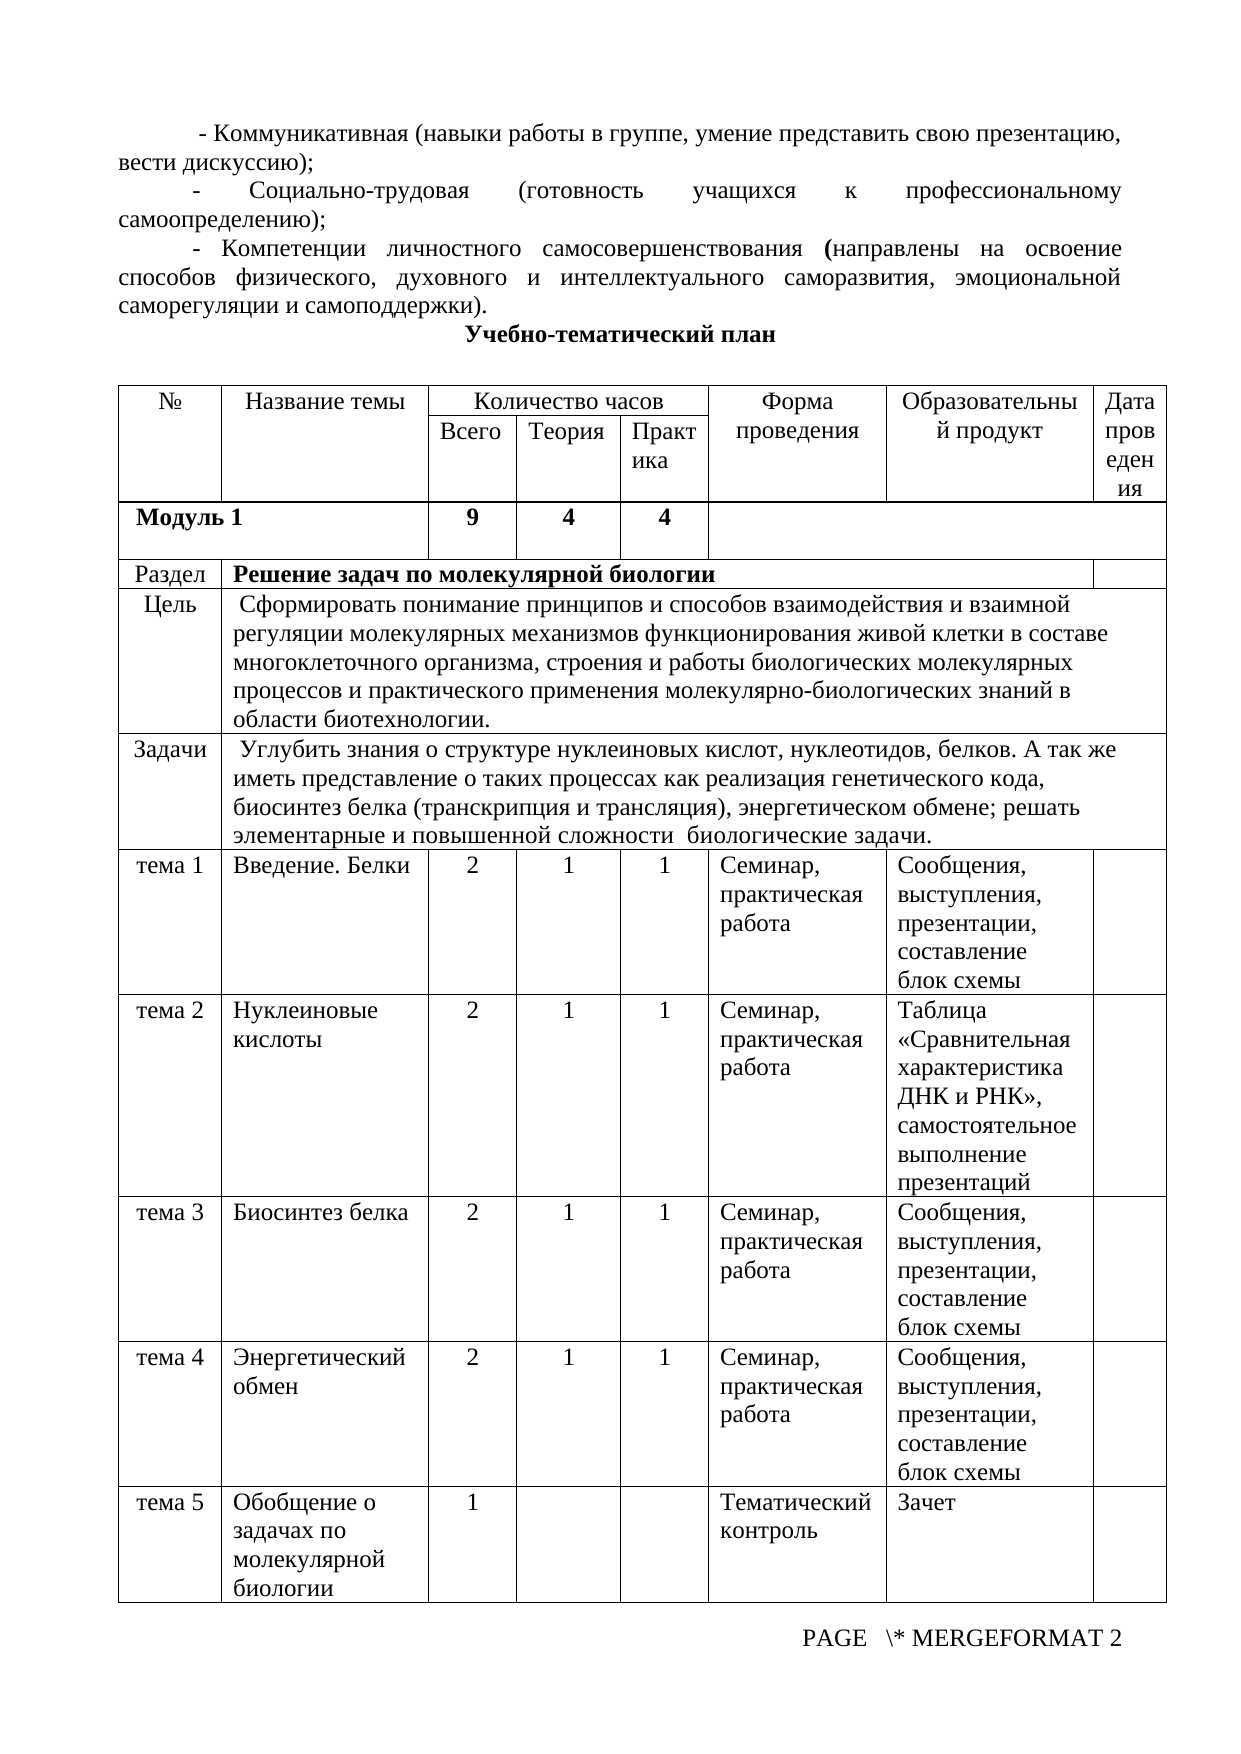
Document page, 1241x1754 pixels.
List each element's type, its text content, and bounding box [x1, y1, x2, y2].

table_header Образовательный продукт [887, 386, 1093, 501]
table_cell [1094, 1487, 1166, 1602]
table_cell Энергетический обмен [222, 1342, 428, 1486]
table_cell Задачи [119, 734, 221, 849]
table_cell Семинар, практическая работа [709, 1197, 886, 1341]
table_header № [119, 386, 221, 501]
table_cell [1094, 995, 1166, 1196]
table_cell Теория [517, 416, 620, 501]
table_cell 1 [621, 850, 708, 994]
table_cell тема 5 [119, 1487, 221, 1602]
table_cell 2 [429, 1197, 516, 1341]
table_header Название темы [222, 386, 428, 501]
table_cell 1 [621, 995, 708, 1196]
table_cell Углубить знания о структуре нуклеиновых кислот, нуклеотидов, белков. А так же иметь представление о таких процессах как реализация генетического кода, биосинтез белка (транскрипция и трансляция), энергетическом обмене; решать элементарные и повышенной сложности биологические задачи. [222, 734, 1166, 849]
table_cell 9 [429, 503, 516, 558]
table_cell 4 [517, 503, 620, 558]
table_cell [1094, 1197, 1166, 1341]
table_cell 4 [621, 503, 708, 558]
table_cell Таблица «Сравнительная характеристика ДНК и РНК», самостоятельное выполнение презентаций [887, 995, 1093, 1196]
table_cell Зачет [887, 1487, 1093, 1602]
table_cell Решение задач по молекулярной биологии [222, 560, 1093, 588]
table_cell Сообщения, выступления, презентации, составление блок схемы [887, 850, 1093, 994]
table_cell [621, 1487, 708, 1602]
table_cell Семинар, практическая работа [709, 995, 886, 1196]
table_cell 1 [621, 1342, 708, 1486]
table_cell Всего [429, 416, 516, 501]
table_cell Биосинтез белка [222, 1197, 428, 1341]
table_cell Модуль 1 [119, 503, 428, 558]
table_cell Раздел [119, 560, 221, 588]
table_header Форма проведения [709, 386, 886, 501]
table_cell Введение. Белки [222, 850, 428, 994]
table_cell 2 [429, 1342, 516, 1486]
table_cell 1 [517, 1197, 620, 1341]
table_cell Семинар, практическая работа [709, 850, 886, 994]
table_cell Семинар, практическая работа [709, 1342, 886, 1486]
table_cell [517, 1487, 620, 1602]
text Учебно-тематический план [118, 319, 1122, 348]
table_header Дата проведения [1094, 386, 1166, 501]
text - Компетенции личностного самосовершенствования (направлены на освоение способов физического, духовного и интеллектуального саморазвития, эмоциональной саморегуляции и самоподдержки). [118, 233, 1122, 319]
table_cell Нуклеиновые кислоты [222, 995, 428, 1196]
table_cell [709, 503, 1166, 558]
table_cell Сообщения, выступления, презентации, составление блок схемы [887, 1342, 1093, 1486]
table_cell Тематический контроль [709, 1487, 886, 1602]
table_cell 1 [517, 1342, 620, 1486]
text - Социально-трудовая (готовность учащихся к профессиональному самоопределению); [118, 176, 1122, 233]
table_cell 1 [517, 850, 620, 994]
table_cell 1 [429, 1487, 516, 1602]
table_header Количество часов [429, 386, 708, 415]
table_cell тема 1 [119, 850, 221, 994]
table_cell Сформировать понимание принципов и способов взаимодействия и взаимной регуляции молекулярных механизмов функционирования живой клетки в составе многоклеточного организма, строения и работы биологических молекулярных процессов и практического применения молекулярно-биологических знаний в области биотехнологии. [222, 589, 1166, 733]
table_cell Сообщения, выступления, презентации, составление блок схемы [887, 1197, 1093, 1341]
table_cell 2 [429, 995, 516, 1196]
table_cell тема 3 [119, 1197, 221, 1341]
table_cell Практика [621, 416, 708, 501]
table_cell 2 [429, 850, 516, 994]
table_cell тема 4 [119, 1342, 221, 1486]
table_cell [1094, 560, 1166, 588]
table_cell Обобщение о задачах по молекулярной биологии [222, 1487, 428, 1602]
table_cell 1 [621, 1197, 708, 1341]
table_cell [1094, 850, 1166, 994]
table_cell тема 2 [119, 995, 221, 1196]
table_cell [1094, 1342, 1166, 1486]
table_cell 1 [517, 995, 620, 1196]
table_cell Цель [119, 589, 221, 733]
text - Коммуникативная (навыки работы в группе, умение представить свою презентацию, вести дискуссию); [118, 118, 1122, 176]
